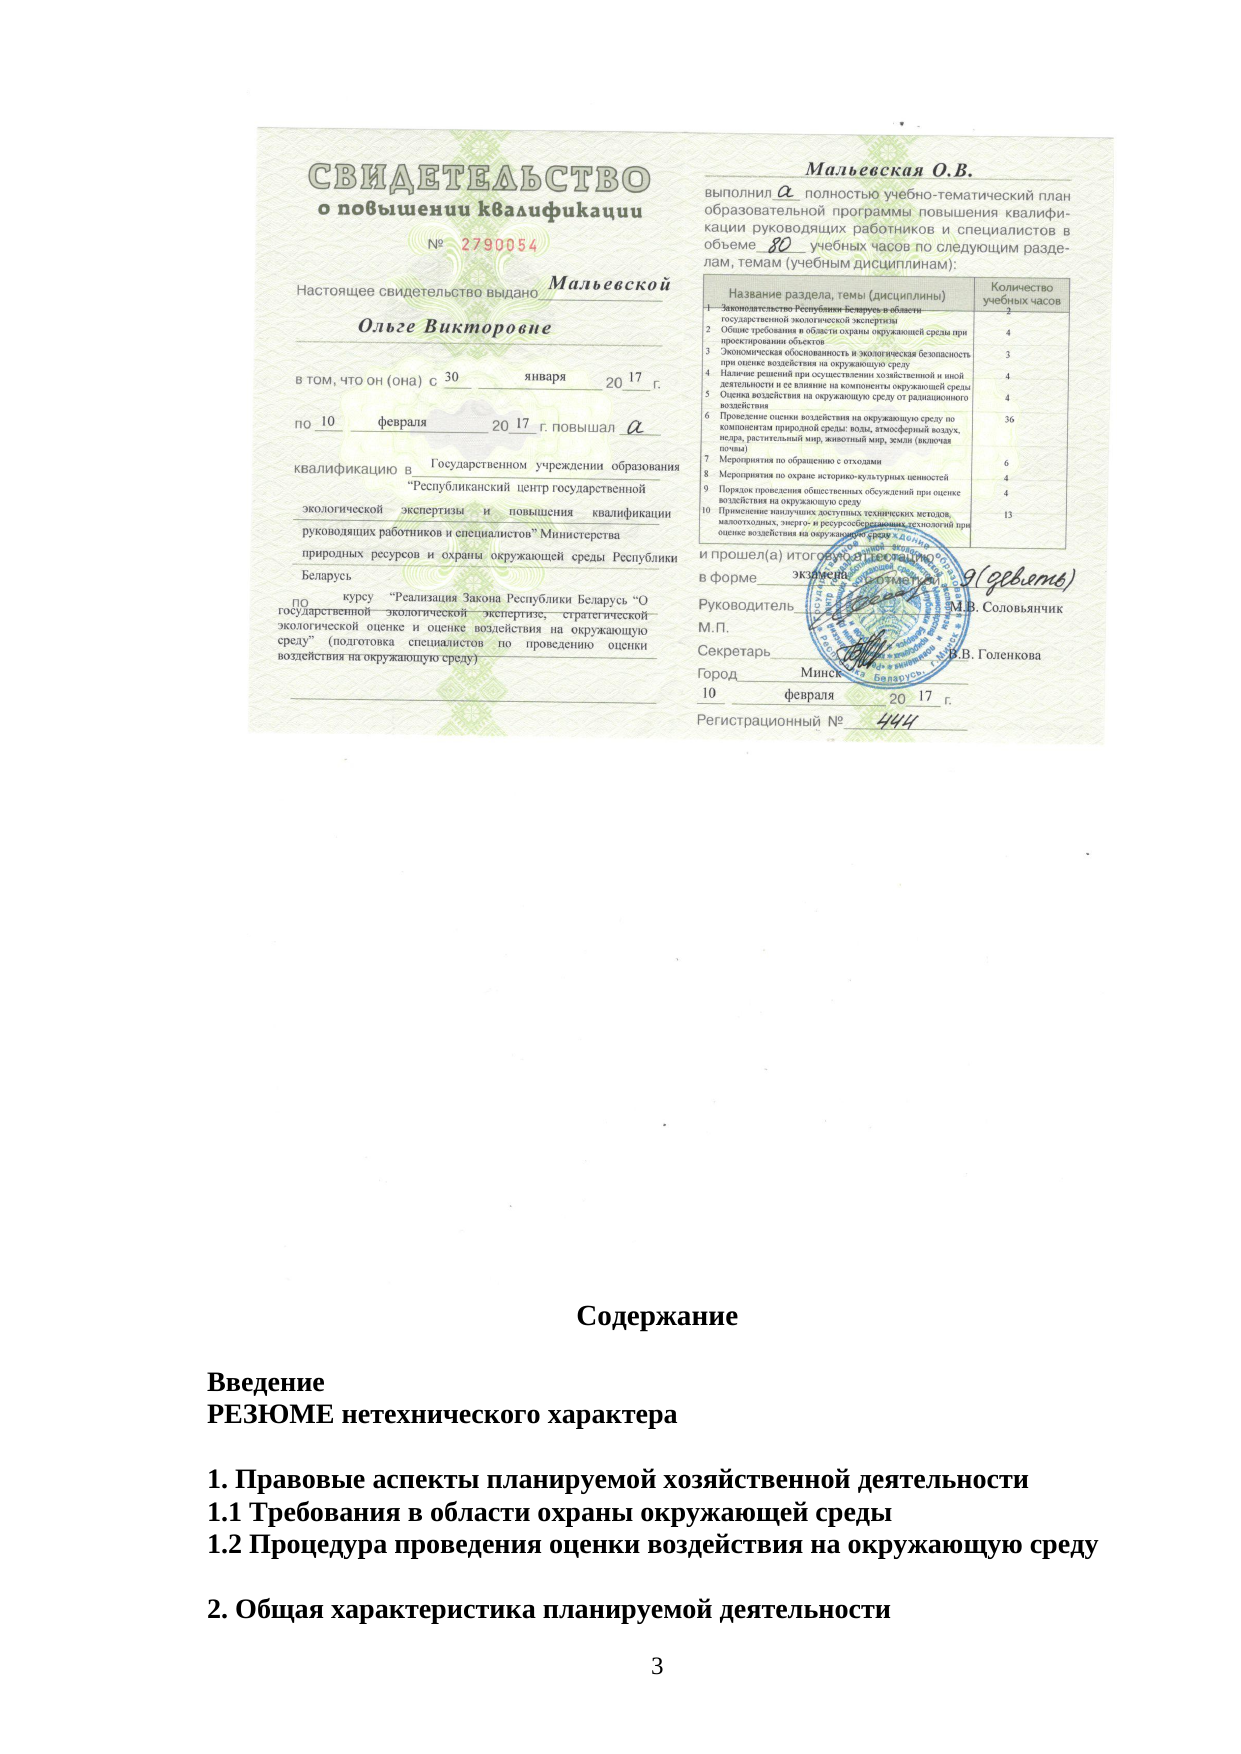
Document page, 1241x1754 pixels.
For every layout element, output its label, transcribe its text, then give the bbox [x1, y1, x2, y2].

text 1.1 Требования в области охраны окружающей среды [148, 1495, 1167, 1527]
text 2. Общая характеристика планируемой деятельности [148, 1592, 1167, 1624]
text Введение [148, 1365, 1167, 1397]
text РЕЗЮМЕ нетехнического характера [148, 1397, 1167, 1430]
picture [246, 88, 1127, 1298]
text 1. Правовые аспекты планируемой хозяйственной деятельности [148, 1462, 1167, 1495]
text 1.2 Процедура проведения оценки воздействия на окружающую среду [148, 1527, 1167, 1559]
